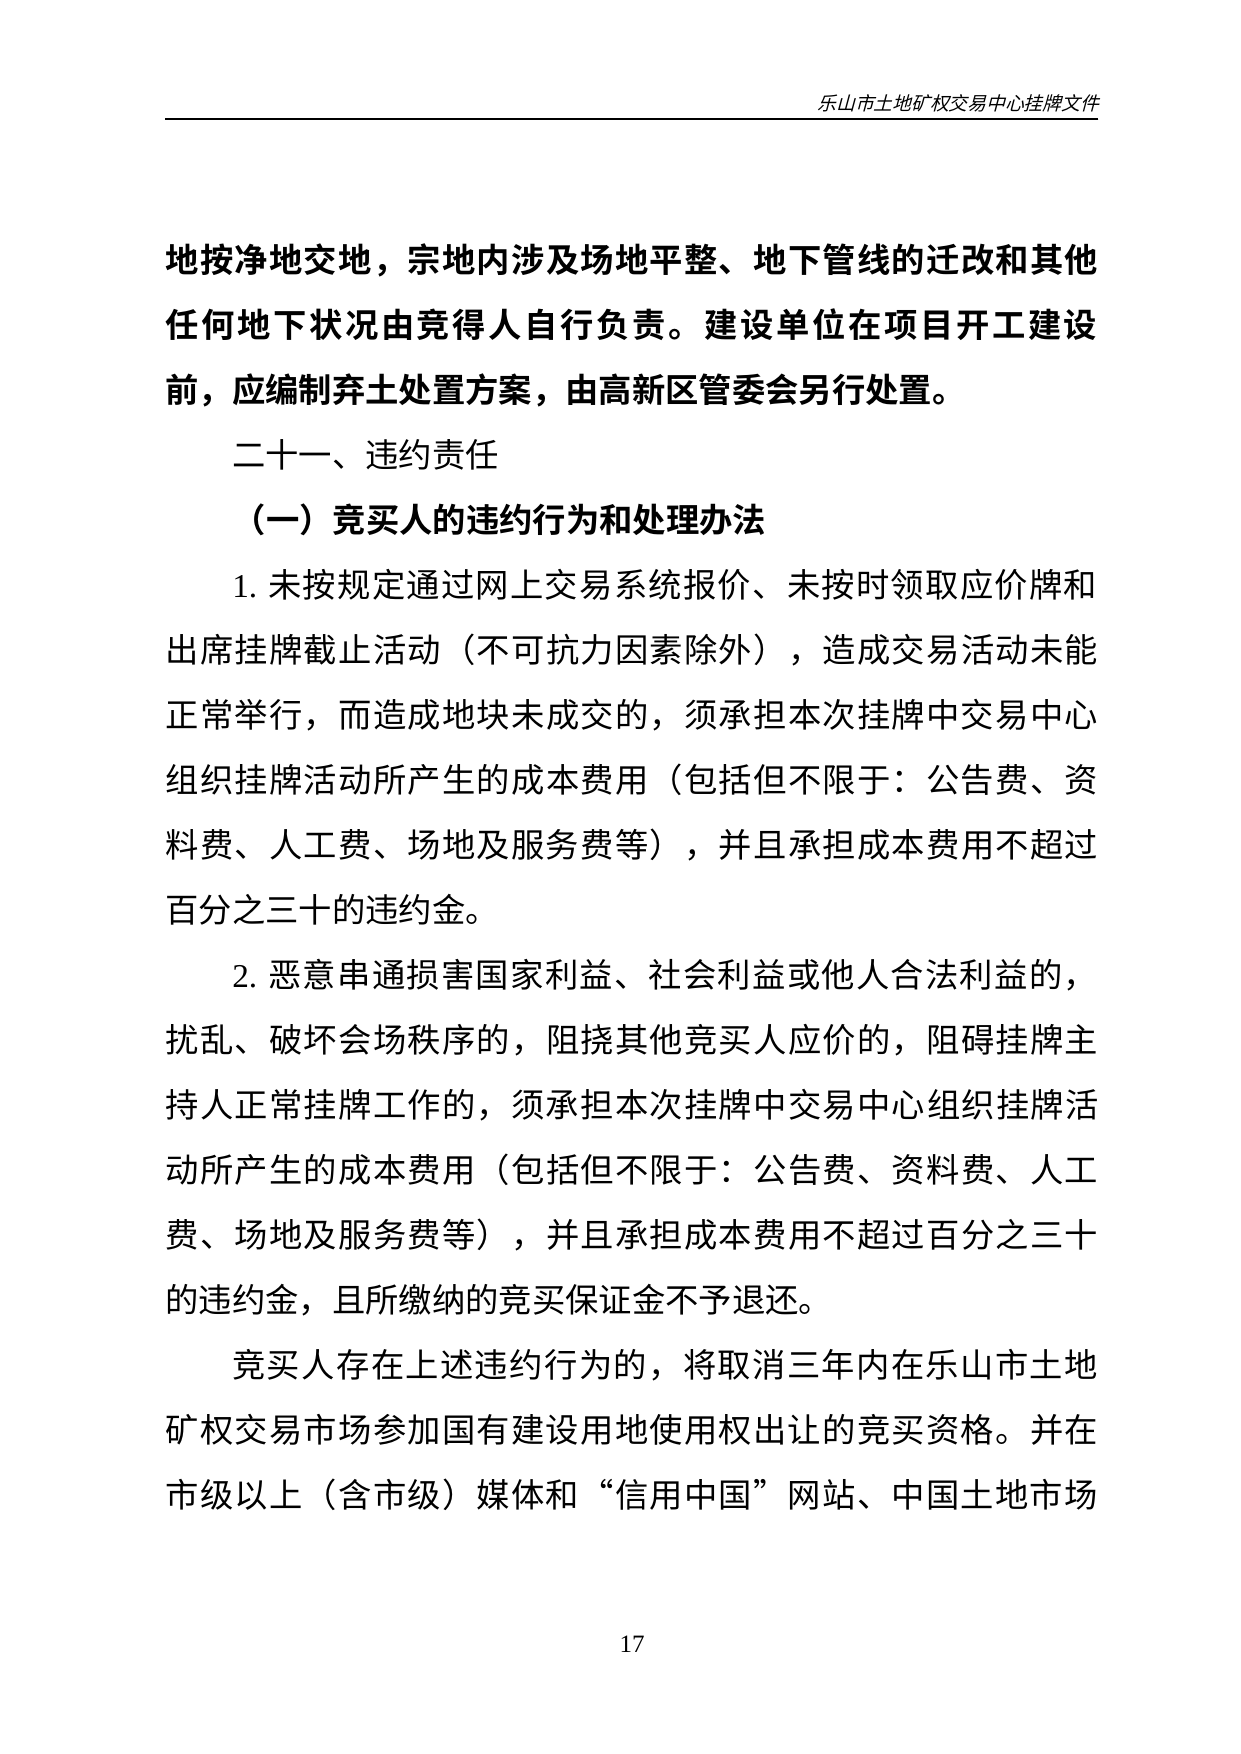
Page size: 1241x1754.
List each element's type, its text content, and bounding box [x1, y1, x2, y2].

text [165, 1331, 1098, 1526]
text 2. 恶意串通损害国家利益、社会利益或他人合法利益的，扰乱、破坏会场秩序的，阻挠其他竞买人应价的，阻碍挂牌主持人正常挂牌工作的，须承担本次挂牌中交易中心组织挂牌活动所产生的成本费用（包括但不限于：公告费、资料费、人工费、场地及服务费等），并且承担成本费用不超过百分之三十的违约金，且所缴纳的竞买保证金不予退还。 [165, 941, 1098, 1331]
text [165, 226, 1098, 421]
text （一）竞买人的违约行为和处理办法 [165, 486, 1098, 551]
text 1. 未按规定通过网上交易系统报价、未按时领取应价牌和出席挂牌截止活动（不可抗力因素除外），造成交易活动未能正常举行，而造成地块未成交的，须承担本次挂牌中交易中心组织挂牌活动所产生的成本费用（包括但不限于：公告费、资料费、人工费、场地及服务费等），并且承担成本费用不超过百分之三十的违约金。 [165, 551, 1098, 941]
text 二十一、违约责任 [165, 421, 1098, 486]
